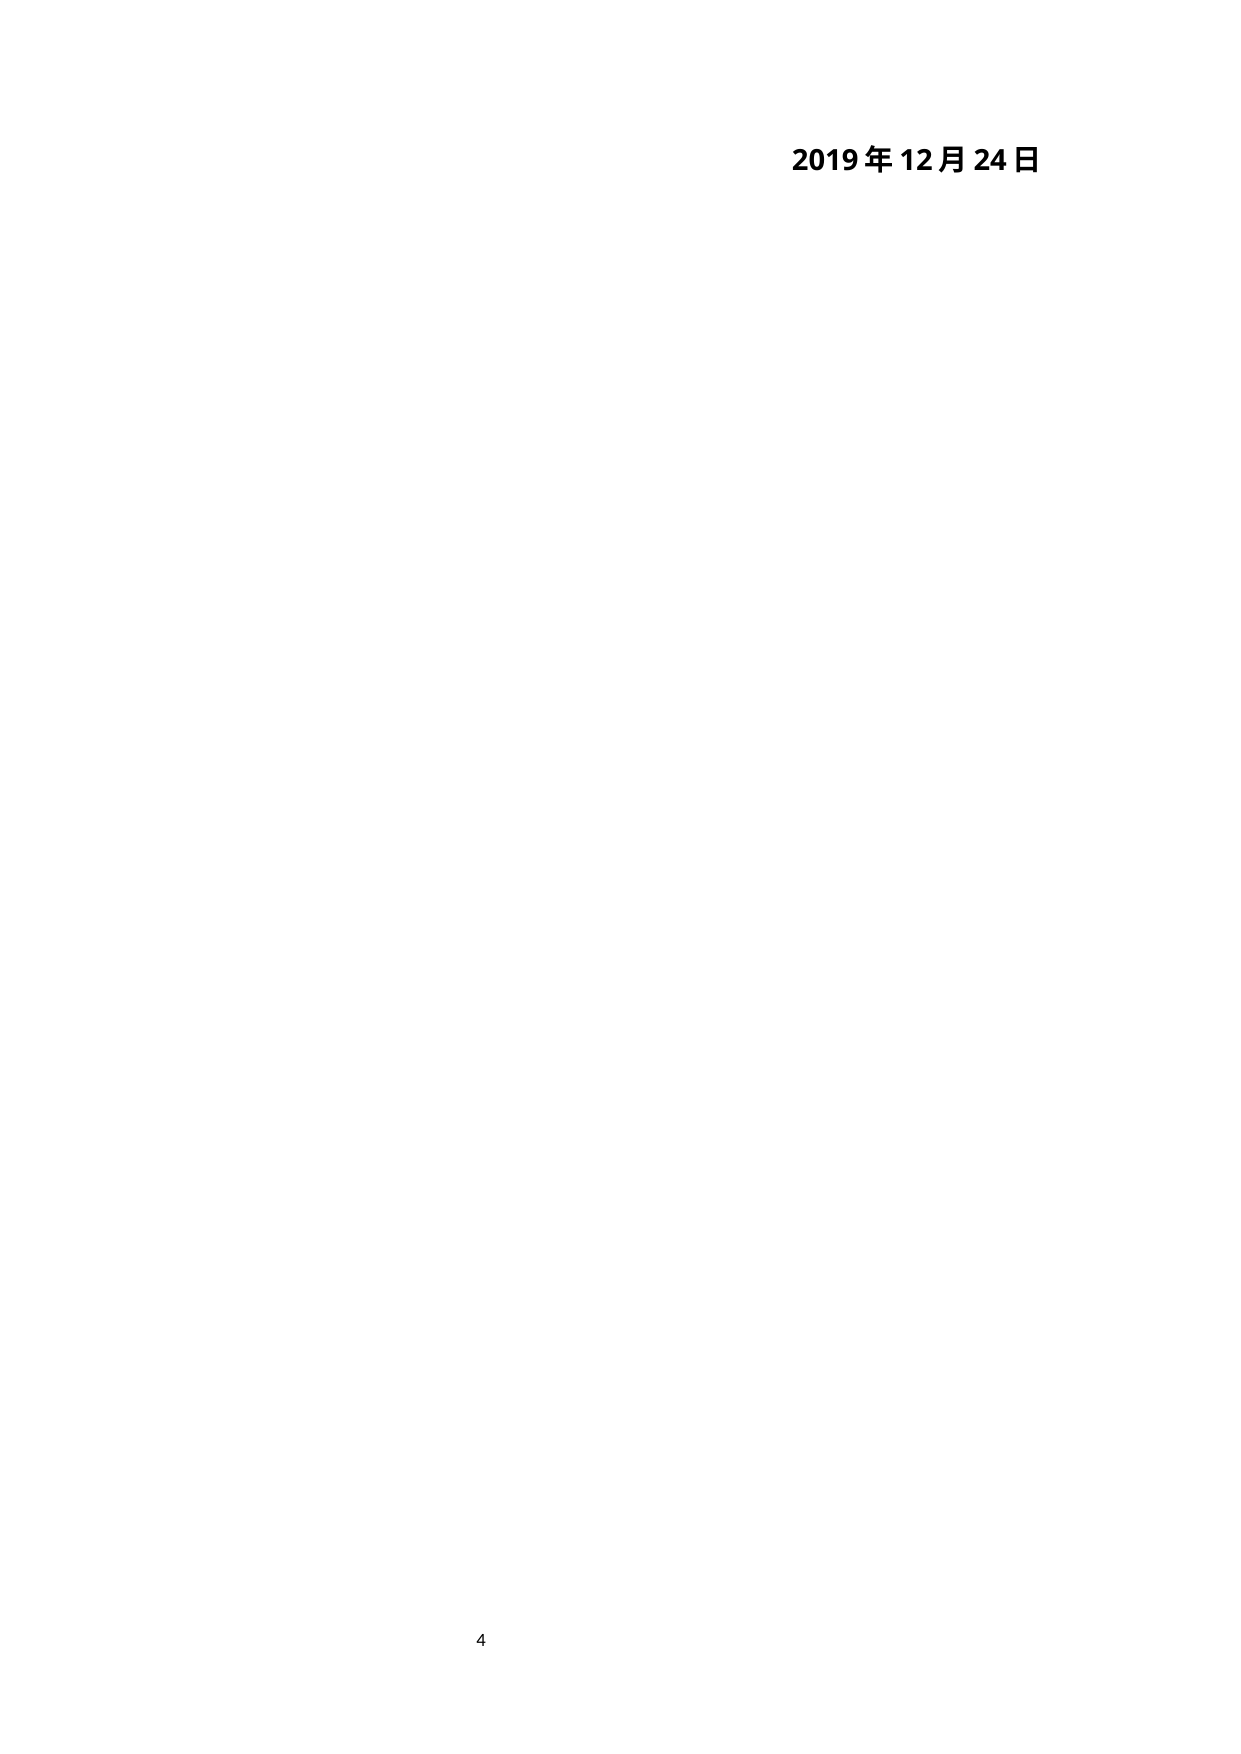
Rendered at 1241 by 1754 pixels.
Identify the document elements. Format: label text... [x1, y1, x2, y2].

text 2019年12月24日 [118, 125, 1134, 190]
